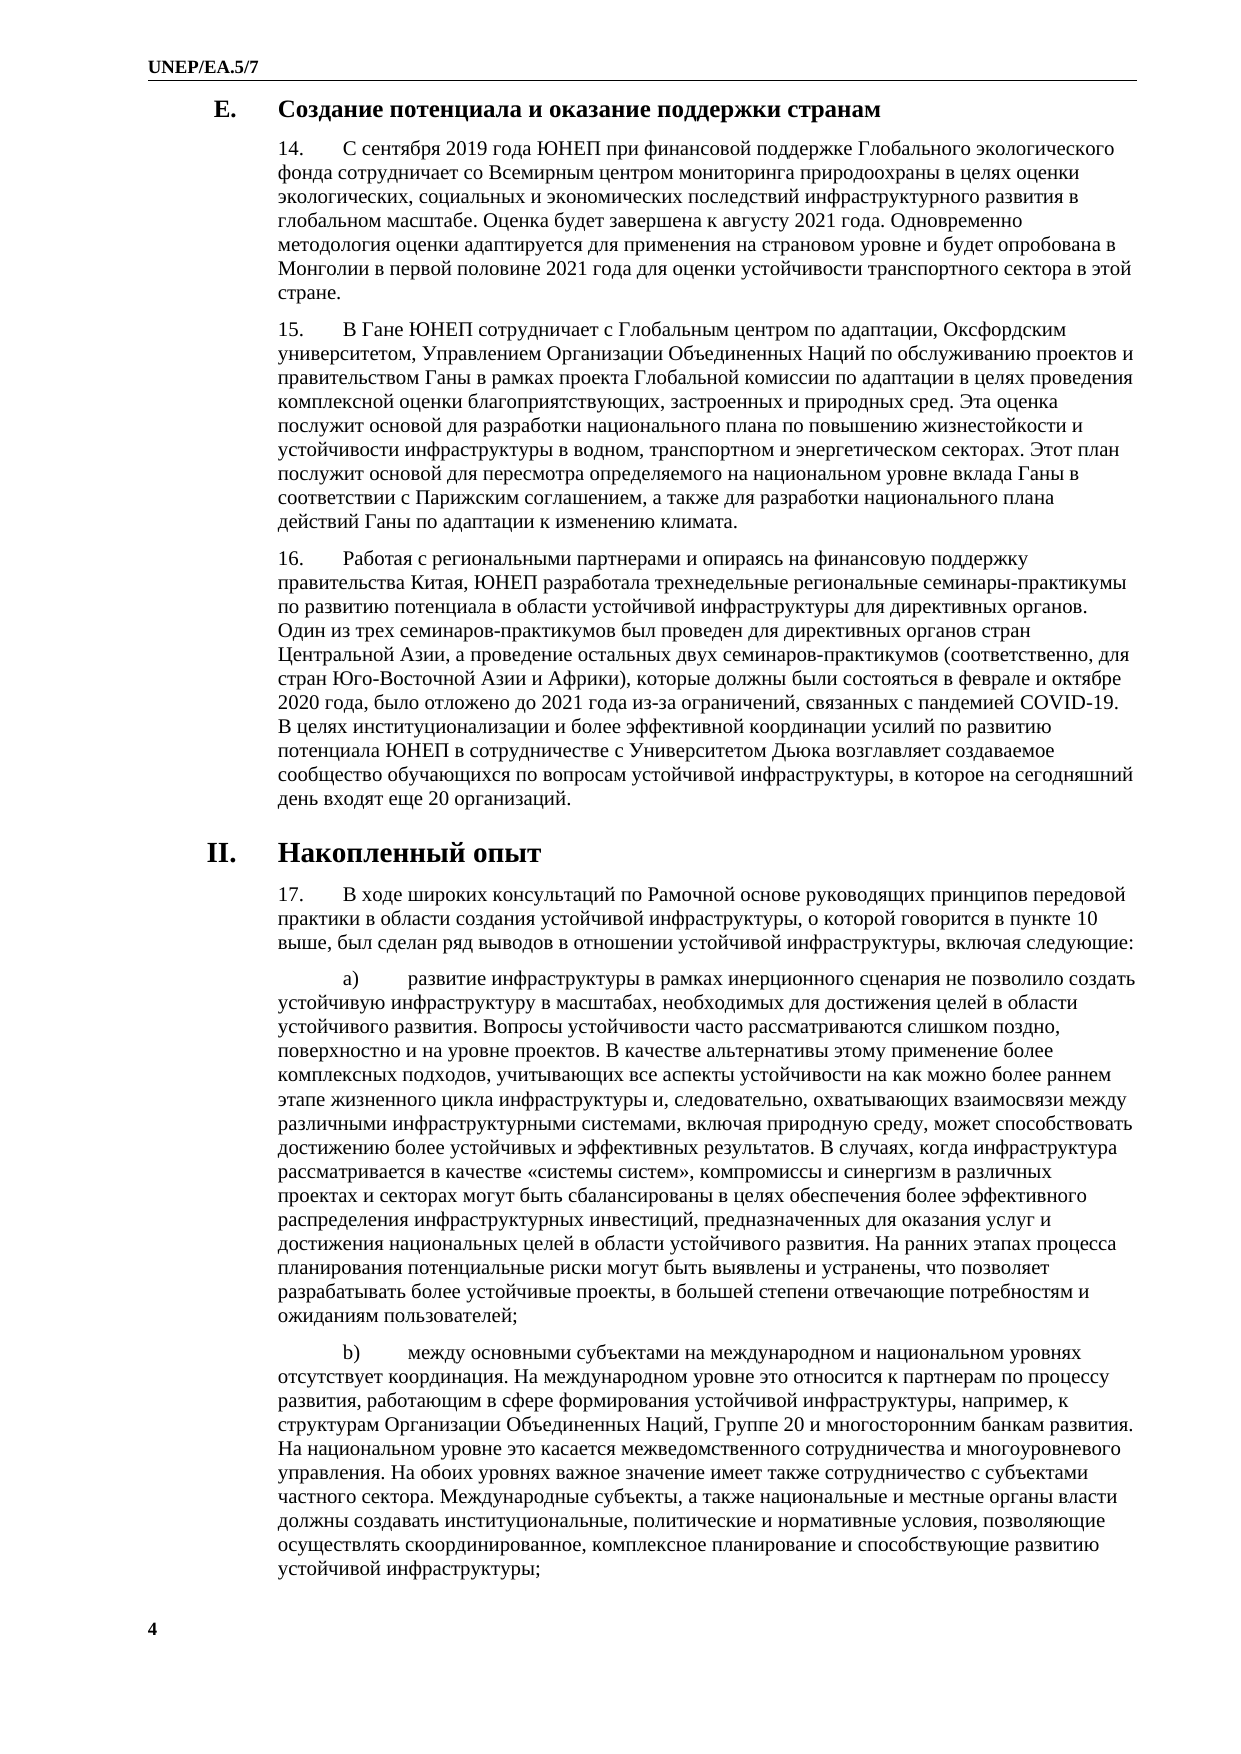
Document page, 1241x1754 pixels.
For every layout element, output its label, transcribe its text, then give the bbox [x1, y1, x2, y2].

text E. Создание потенциала и оказание поддержки странам [148, 94, 1107, 123]
text b) между основными субъектами на международном и национальном уровнях отсутствует координация. На международном уровне это относится к партнерам по процессу развития, работающим в сфере формирования устойчивой инфраструктуры, например, к структурам Организации Объединенных Наций, Группе 20 и многосторонним банкам развития. На национальном уровне это касается межведомственного сотрудничества и многоуровневого управления. На обоих уровнях важное значение имеет также сотрудничество с субъектами частного сектора. Международные субъекты, а также национальные и местные органы власти должны создавать институциональные, политические и нормативные условия, позволяющие осуществлять скоординированное, комплексное планирование и способствующие развитию устойчивой инфраструктуры; [278, 1339, 1137, 1580]
text 15. В Гане ЮНЕП сотрудничает с Глобальным центром по адаптации, Оксфордским университетом, Управлением Организации Объединенных Наций по обслуживанию проектов и правительством Ганы в рамках проекта Глобальной комиссии по адаптации в целях проведения комплексной оценки благоприятствующих, застроенных и природных сред. Эта оценка послужит основой для разработки национального плана по повышению жизнестойкости и устойчивости инфраструктуры в водном, транспортном и энергетическом секторах. Этот план послужит основой для пересмотра определяемого на национальном уровне вклада Ганы в соответствии с Парижским соглашением, а также для разработки национального плана действий Ганы по адаптации к изменению климата. [278, 317, 1137, 533]
text 16. Работая с региональными партнерами и опираясь на финансовую поддержку правительства Китая, ЮНЕП разработала трехнедельные региональные семинары-практикумы по развитию потенциала в области устойчивой инфраструктуры для директивных органов. Один из трех семинаров-практикумов был проведен для директивных органов стран Центральной Азии, а проведение остальных двух семинаров-практикумов (соответственно, для стран Юго-Восточной Азии и Африки), которые должны были состояться в феврале и октябре 2020 года, было отложено до 2021 года из-за ограничений, связанных с пандемией COVID-19. В целях институционализации и более эффективной координации усилий по развитию потенциала ЮНЕП в сотрудничестве с Университетом Дьюка возглавляет создаваемое сообщество обучающихся по вопросам устойчивой инфраструктуры, в которое на сегодняшний день входят еще 20 организаций. [278, 546, 1137, 810]
text а) развитие инфраструктуры в рамках инерционного сценария не позволило создать устойчивую инфраструктуру в масштабах, необходимых для достижения целей в области устойчивого развития. Вопросы устойчивости часто рассматриваются слишком поздно, поверхностно и на уровне проектов. В качестве альтернативы этому применение более комплексных подходов, учитывающих все аспекты устойчивости на как можно более раннем этапе жизненного цикла инфраструктуры и, следовательно, охватывающих взаимосвязи между различными инфраструктурными системами, включая природную среду, может способствовать достижению более устойчивых и эффективных результатов. В случаях, когда инфраструктура рассматривается в качестве «системы систем», компромиссы и синергизм в различных проектах и секторах могут быть сбалансированы в целях обеспечения более эффективного распределения инфраструктурных инвестиций, предназначенных для оказания услуг и достижения национальных целей в области устойчивого развития. На ранних этапах процесса планирования потенциальные риски могут быть выявлены и устранены, что позволяет разрабатывать более устойчивые проекты, в большей степени отвечающие потребностям и ожиданиям пользователей; [278, 966, 1137, 1327]
text 17. В ходе широких консультаций по Рамочной основе руководящих принципов передовой практики в области создания устойчивой инфраструктуры, о которой говорится в пункте 10 выше, был сделан ряд выводов в отношении устойчивой инфраструктуры, включая следующие: [278, 881, 1137, 954]
text 14. С сентября 2019 года ЮНЕП при финансовой поддержке Глобального экологического фонда сотрудничает со Всемирным центром мониторинга природоохраны в целях оценки экологических, социальных и экономических последствий инфраструктурного развития в глобальном масштабе. Оценка будет завершена к августу 2021 года. Одновременно методология оценки адаптируется для применения на страновом уровне и будет опробована в Монголии в первой половине 2021 года для оценки устойчивости транспортного сектора в этой стране. [278, 136, 1137, 304]
text II. Накопленный опыт [148, 835, 1107, 869]
